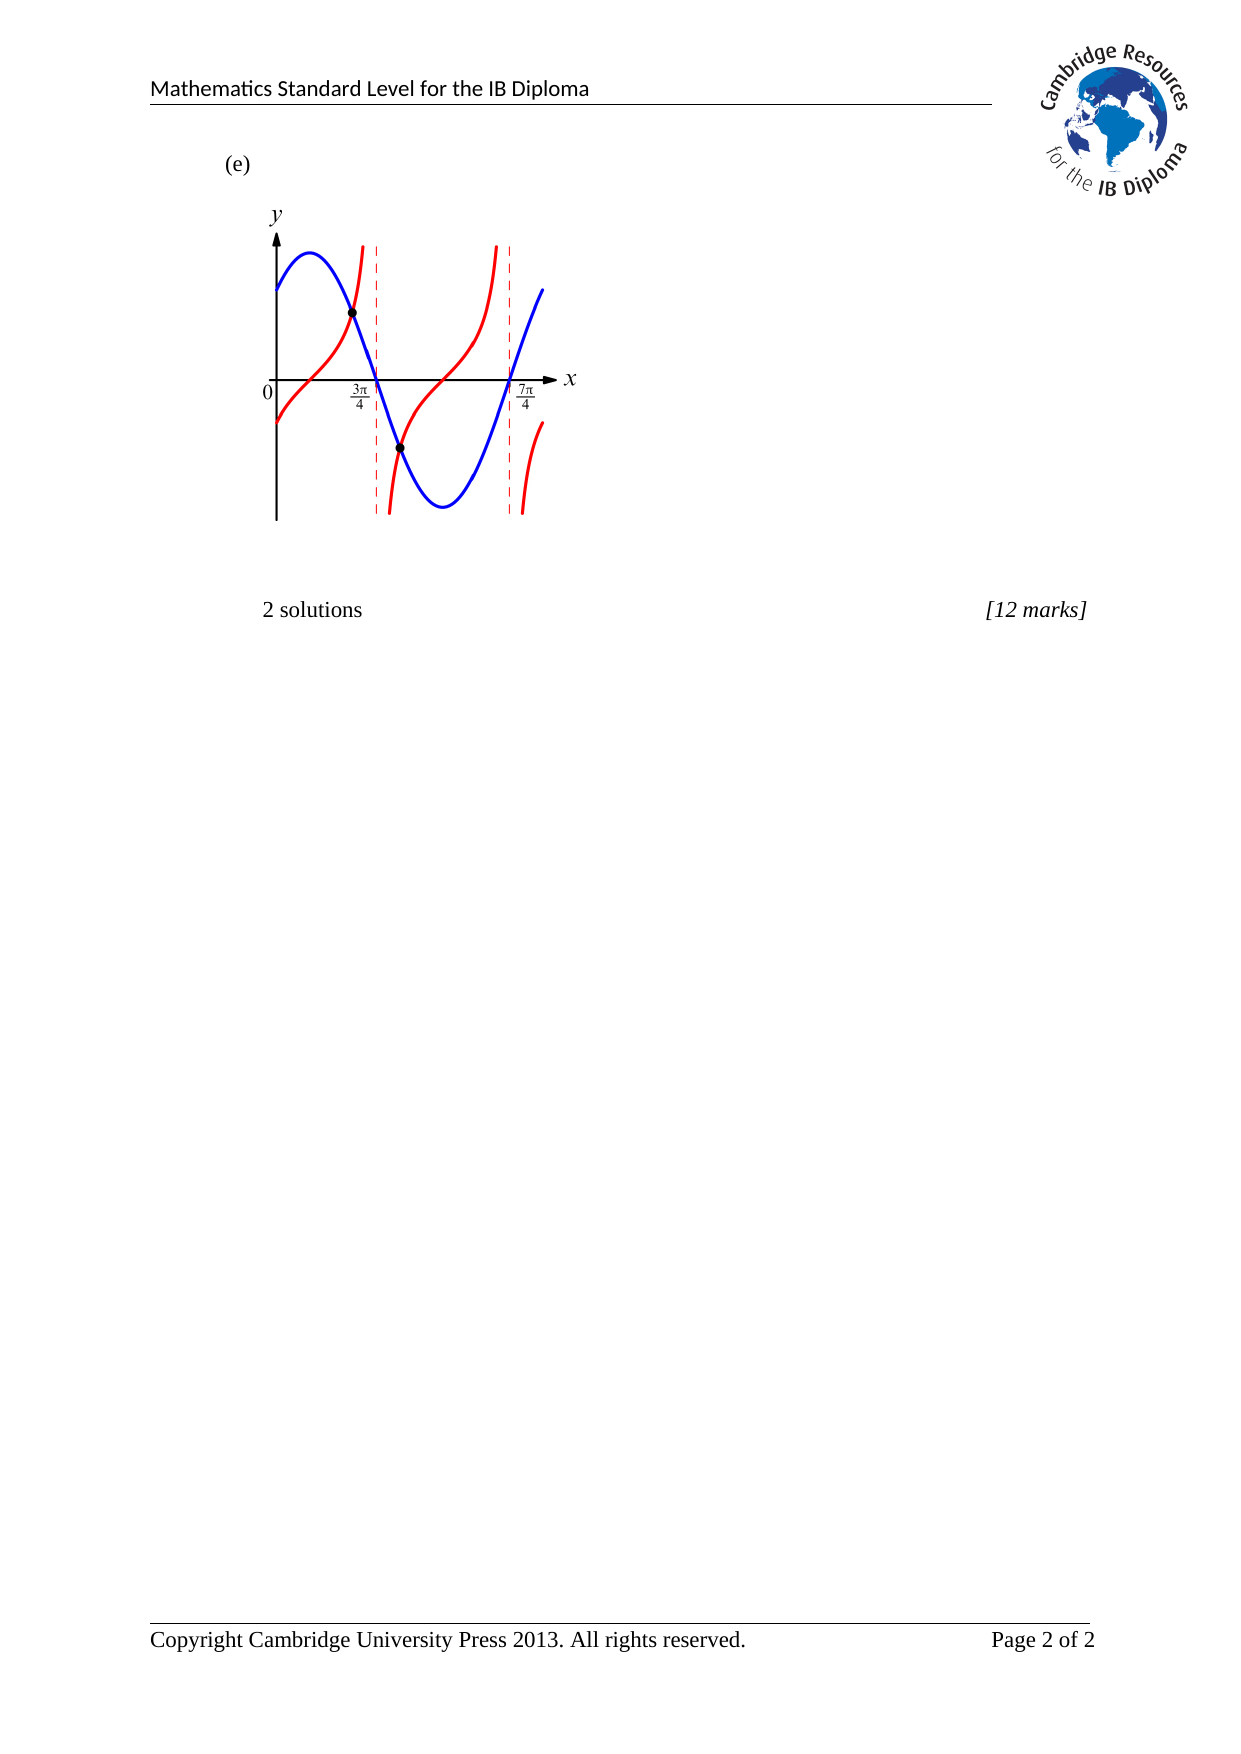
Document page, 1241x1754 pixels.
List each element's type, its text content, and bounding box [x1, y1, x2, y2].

text (e) [225, 150, 1090, 176]
picture [262, 201, 577, 521]
picture [1040, 43, 1188, 197]
text 2 solutions [12 marks] [262, 597, 1090, 623]
